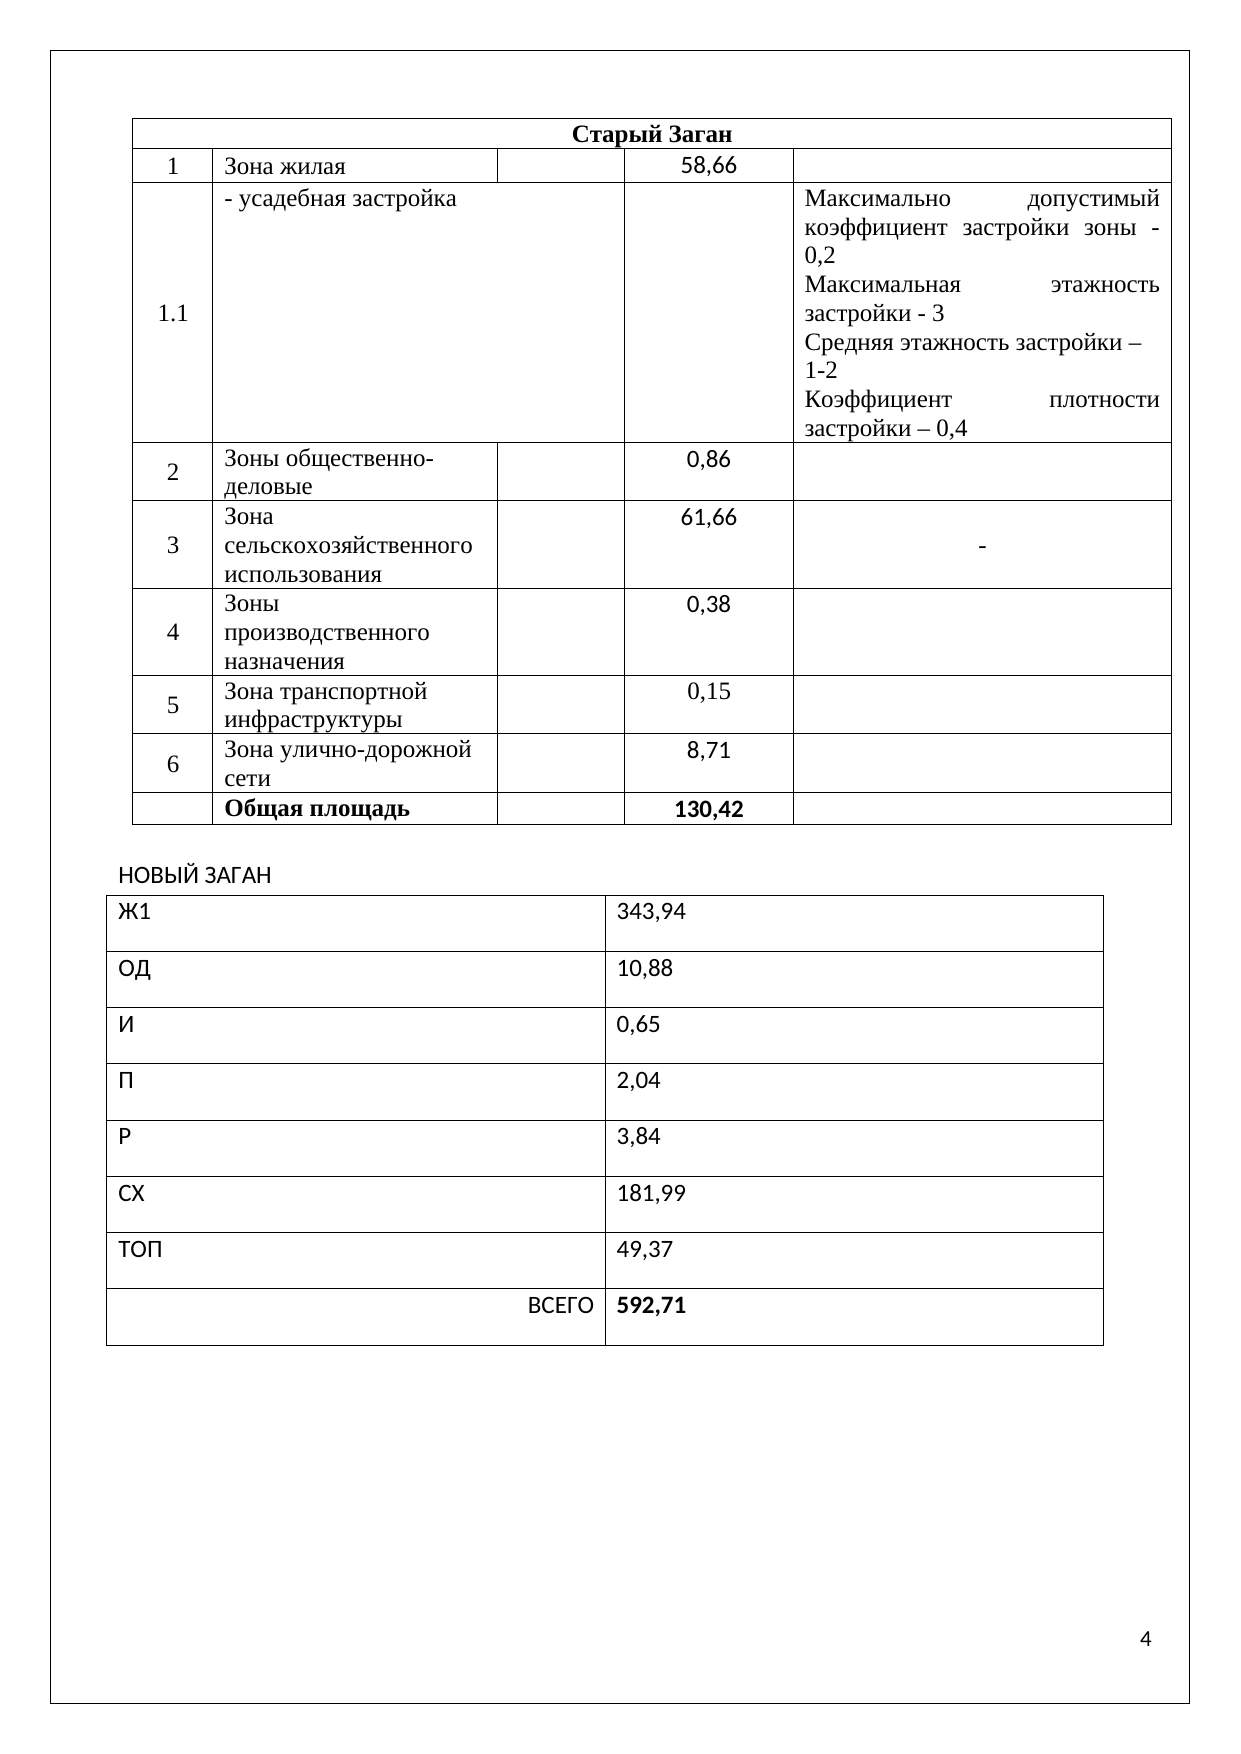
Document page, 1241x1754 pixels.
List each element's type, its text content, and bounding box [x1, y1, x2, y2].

table_cell [794, 676, 1171, 733]
table_cell [498, 501, 624, 587]
table_cell [794, 149, 1171, 182]
table_cell [794, 589, 1171, 675]
table_cell [625, 183, 793, 442]
table_cell Зона улично-дорожной сети [213, 734, 497, 792]
table_cell - усадебная застройка [213, 183, 624, 442]
table_cell 8,71 [625, 734, 793, 792]
table_cell Зоны производственного назначения [213, 589, 497, 675]
table_cell 6 [133, 734, 212, 792]
table_cell 3 [133, 501, 212, 587]
table_cell Старый Заган [133, 119, 1171, 148]
table_cell 181,99 [606, 1177, 1103, 1232]
table_cell - [794, 501, 1171, 587]
table_cell [794, 793, 1171, 823]
table_cell Общая площадь [213, 793, 497, 823]
table_cell 10,88 [606, 952, 1103, 1007]
table_cell 49,37 [606, 1233, 1103, 1288]
table_cell [498, 734, 624, 792]
table_header Ж1 [107, 896, 605, 951]
table_cell [794, 734, 1171, 792]
table_cell Максимально допустимый коэффициент застройки зоны - 0,2 Максимальная этажность застройки - 3 Средняя этажность застройки – 1-2 Коэффициент плотности застройки – 0,4 [794, 183, 1171, 442]
text НОВЫЙ ЗАГАН [118, 859, 1152, 890]
table_cell 1 [133, 149, 212, 182]
table_cell [794, 443, 1171, 500]
table_cell [498, 589, 624, 675]
table_cell [498, 676, 624, 733]
table_cell ВСЕГО [107, 1289, 605, 1344]
table_cell Р [107, 1121, 605, 1176]
table_cell 3,84 [606, 1121, 1103, 1176]
table_cell 0,38 [625, 589, 793, 675]
table_cell [133, 793, 212, 823]
table_cell 58,66 [625, 149, 793, 182]
table_cell Зона жилая [213, 149, 497, 182]
table_cell 130,42 [625, 793, 793, 823]
table_cell 0,86 [625, 443, 793, 500]
table_cell [498, 149, 624, 182]
table_cell 61,66 [625, 501, 793, 587]
table_cell ТОП [107, 1233, 605, 1288]
table_cell 1.1 [133, 183, 212, 442]
table_cell 4 [133, 589, 212, 675]
table_cell 0,65 [606, 1008, 1103, 1063]
table_cell Зона сельскохозяйственного использования [213, 501, 497, 587]
table_cell Зона транспортной инфраструктуры [213, 676, 497, 733]
table_cell 0,15 [625, 676, 793, 733]
table_cell 592,71 [606, 1289, 1103, 1344]
table_header 343,94 [606, 896, 1103, 951]
table_cell Зоны общественно-деловые [213, 443, 497, 500]
table_cell 5 [133, 676, 212, 733]
table_cell 2,04 [606, 1064, 1103, 1119]
table_cell И [107, 1008, 605, 1063]
table_cell [498, 443, 624, 500]
table_cell СХ [107, 1177, 605, 1232]
table_cell 2 [133, 443, 212, 500]
table_cell ОД [107, 952, 605, 1007]
table_cell [498, 793, 624, 823]
table_cell П [107, 1064, 605, 1119]
